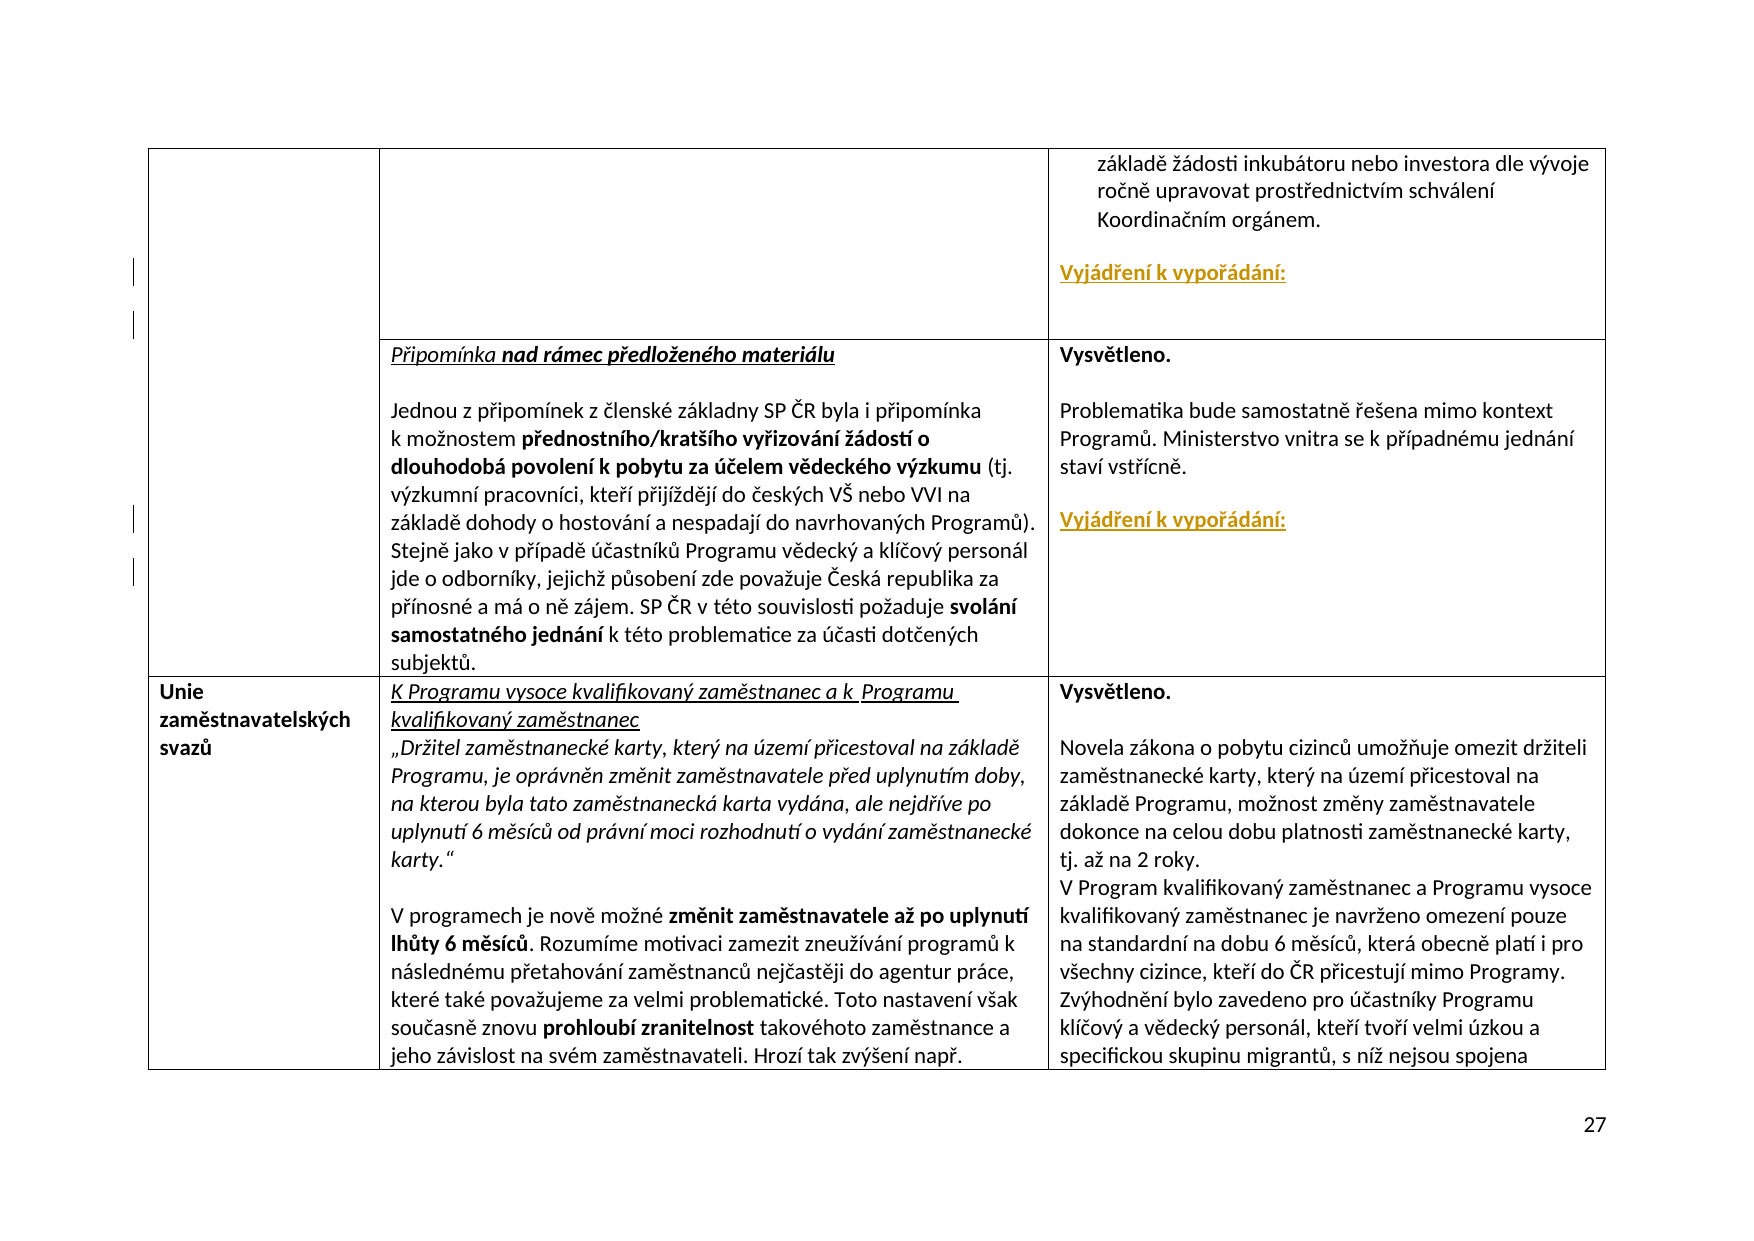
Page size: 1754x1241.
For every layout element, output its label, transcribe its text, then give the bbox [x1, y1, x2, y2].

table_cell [380, 149, 1048, 339]
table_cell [1049, 677, 1605, 1069]
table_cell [380, 677, 1048, 1069]
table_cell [149, 677, 379, 1069]
table_cell Připomínka nad rámec předloženého materiálu Jednou z připomínek z členské základny SP ČR byla i připomínka k možnostem přednostního/kratšího vyřizování žádostí o dlouhodobá povolení k pobytu za účelem vědeckého výzkumu (tj. výzkumní pracovníci, kteří přijíždějí do českých VŠ nebo VVI na základě dohody o hostování a nespadají do navrhovaných Programů). Stejně jako v případě účastníků Programu vědecký a klíčový personál jde o odborníky, jejichž působení zde považuje Česká republika za přínosné a má o ně zájem. SP ČR v této souvislosti požaduje svolání samostatného jednání k této problematice za účasti dotčených subjektů. [380, 340, 1048, 676]
table_cell Vysvětleno. Problematika bude samostatně řešena mimo kontext Programů. Ministerstvo vnitra se k případnému jednání staví vstřícně. [1049, 340, 1605, 676]
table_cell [1049, 149, 1605, 339]
